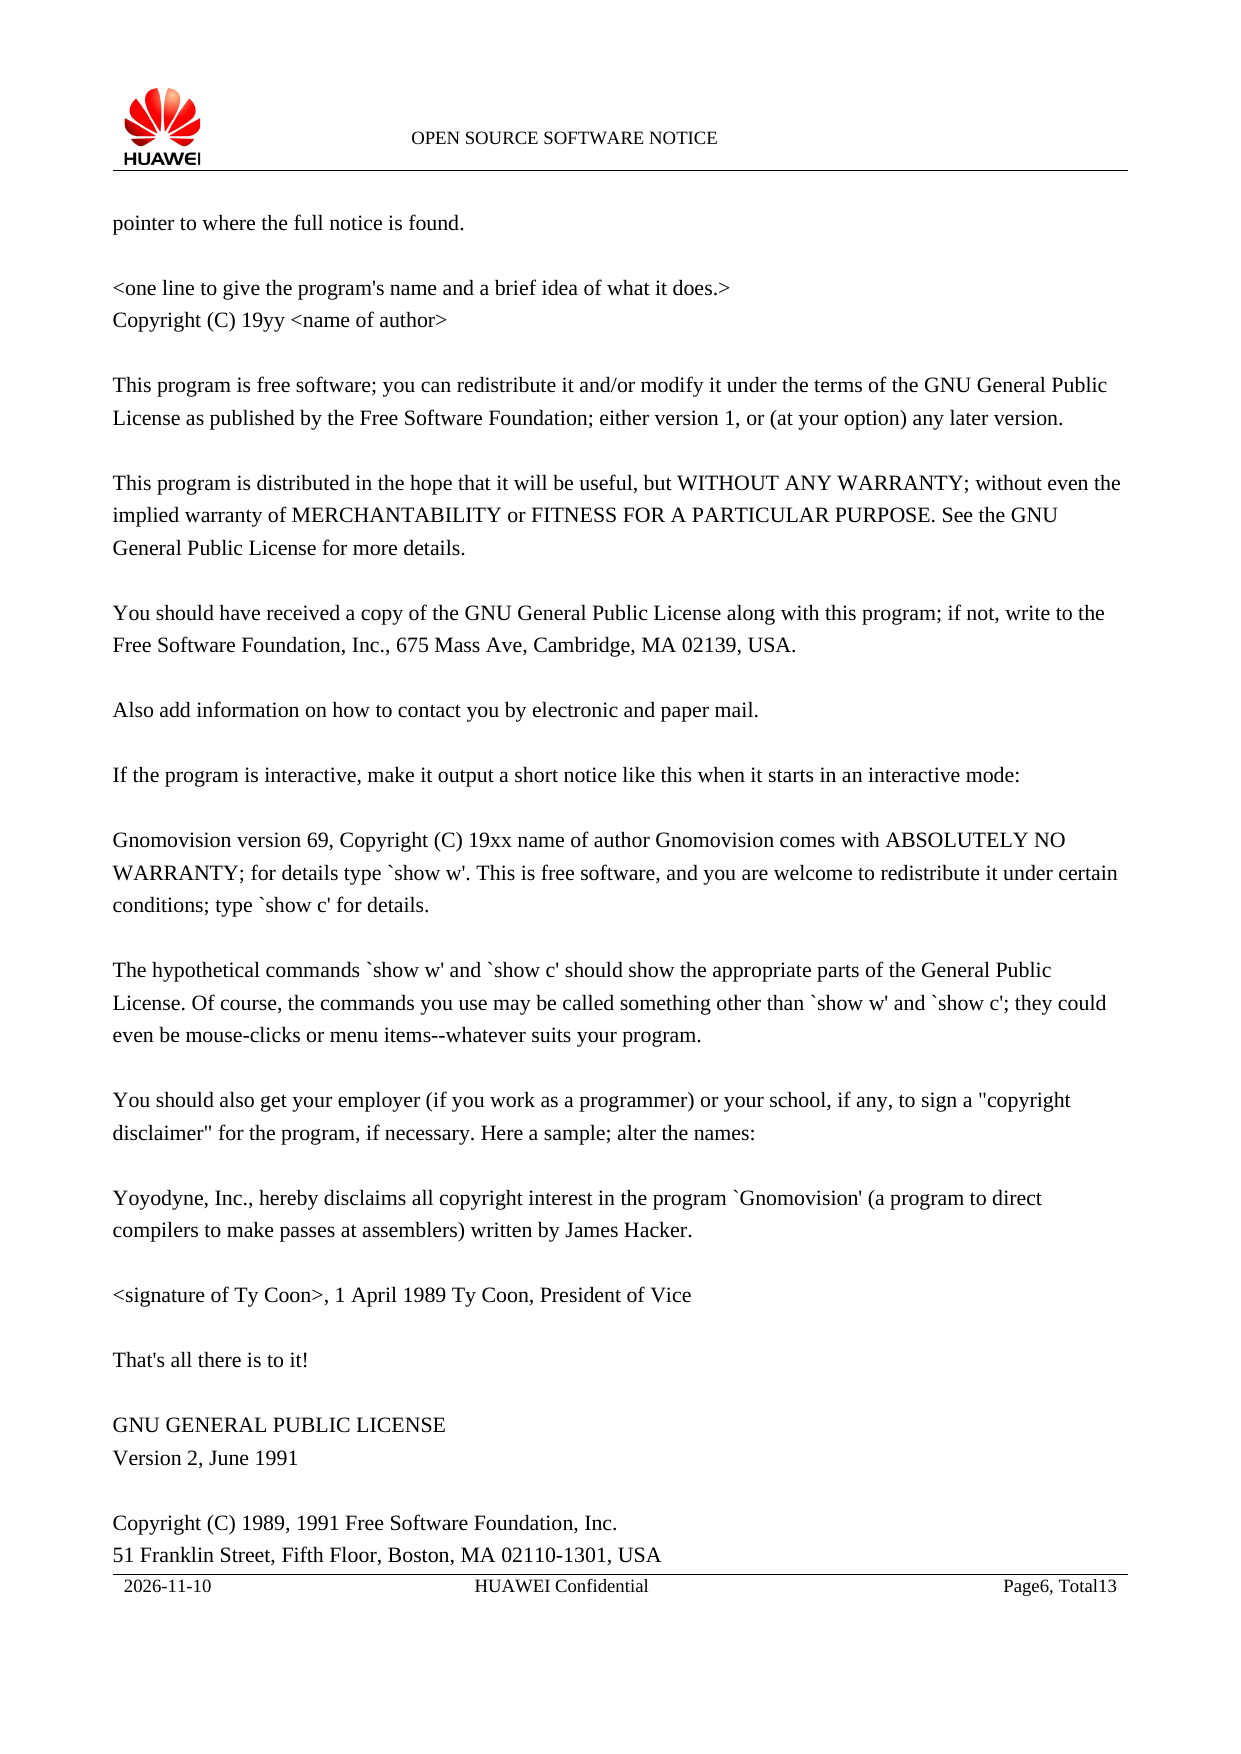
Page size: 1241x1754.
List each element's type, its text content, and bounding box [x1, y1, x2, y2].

picture [124, 88, 201, 165]
